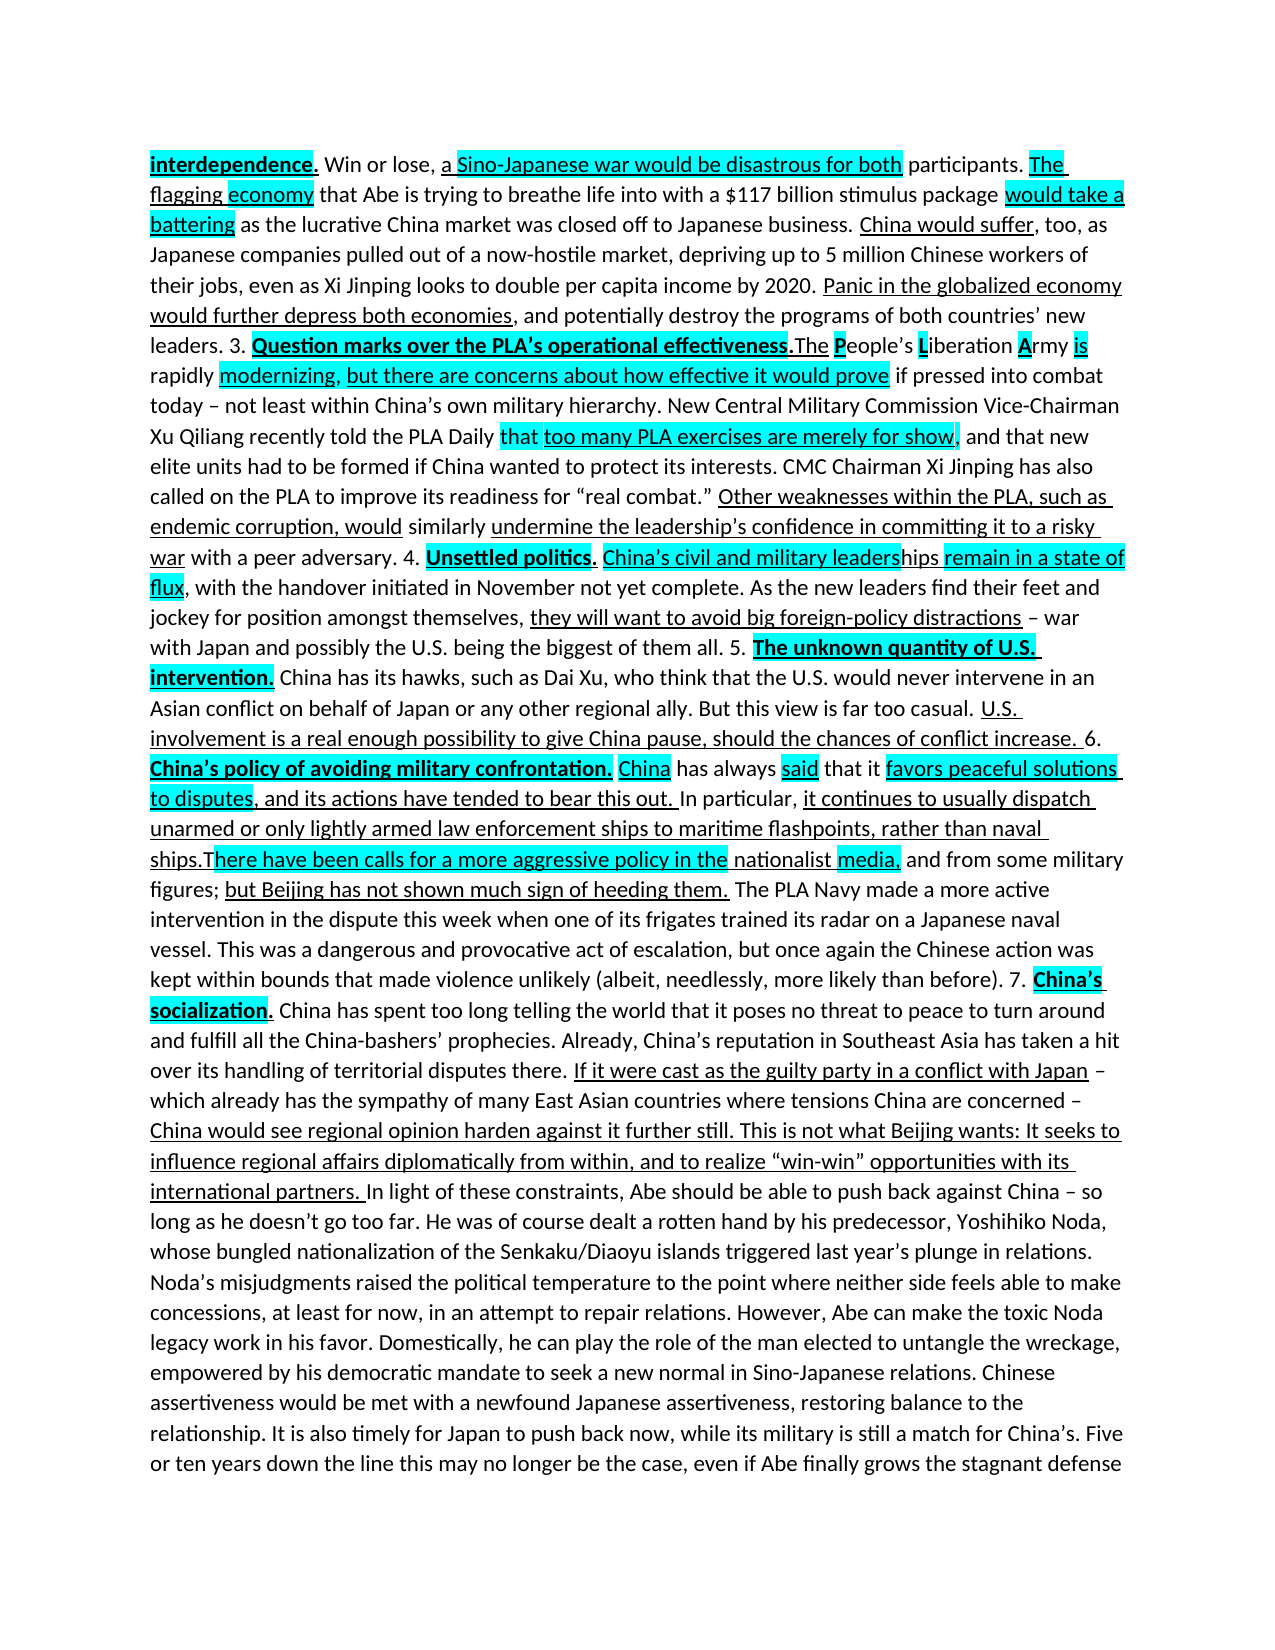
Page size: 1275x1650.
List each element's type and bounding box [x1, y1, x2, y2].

text [150, 150, 1125, 1477]
